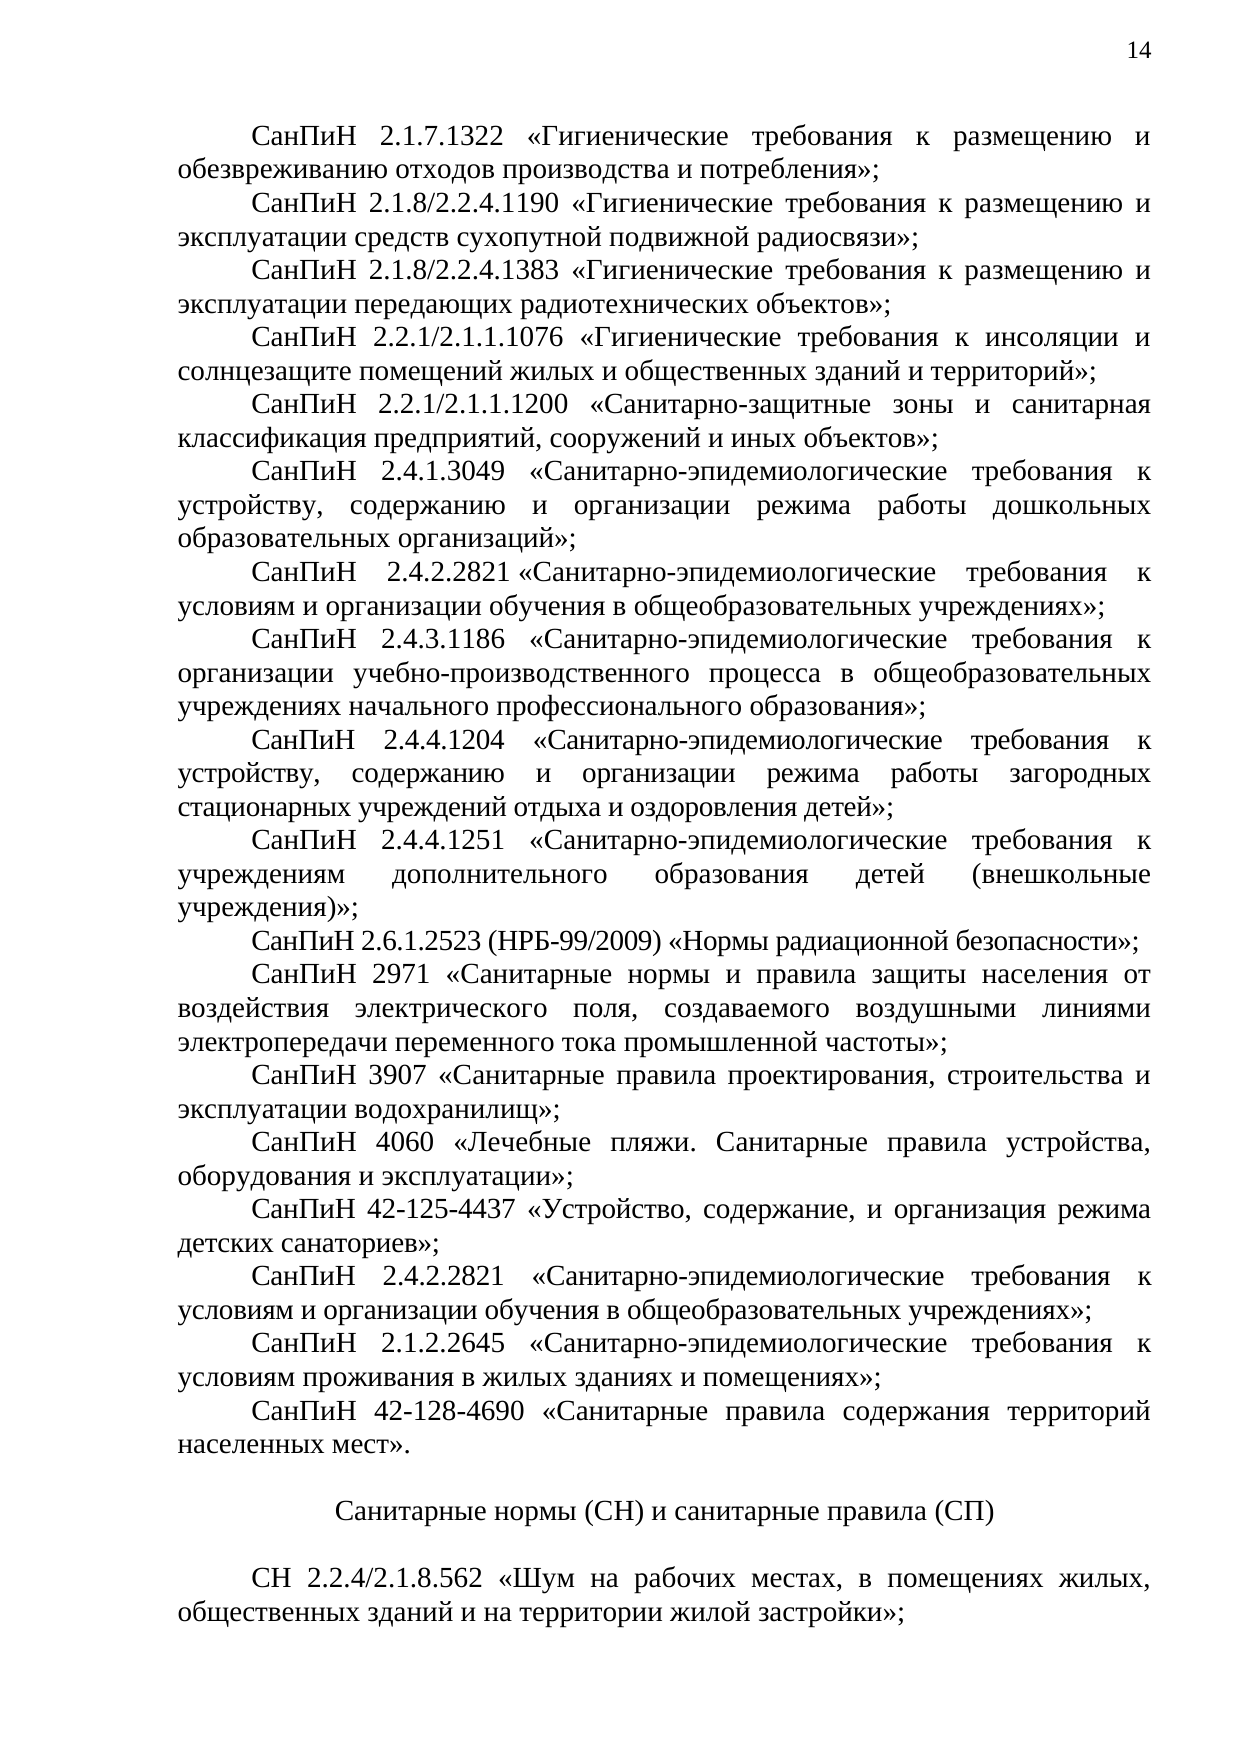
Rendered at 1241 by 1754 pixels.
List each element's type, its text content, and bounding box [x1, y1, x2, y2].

text СанПиН 4060 «Лечебные пляжи. Санитарные правила устройства, оборудования и эксплуатации»; [177, 1124, 1152, 1191]
text СанПиН 2.1.2.2645 «Санитарно-эпидемиологические требования к условиям проживания в жилых зданиях и помещениях»; [177, 1326, 1152, 1393]
text СанПиН 2.4.2.2821 «Санитарно-эпидемиологические требования к условиям и организации обучения в общеобразовательных учреждениях»; [177, 1258, 1152, 1326]
text СанПиН 42-125-4437 «Устройство, содержание, и организация режима детских санаториев»; [177, 1191, 1152, 1258]
text СанПиН 2.2.1/2.1.1.1076 «Гигиенические требования к инсоляции и солнцезащите помещений жилых и общественных зданий и территорий»; [177, 319, 1152, 386]
text СанПиН 2.1.7.1322 «Гигиенические требования к размещению и обезвреживанию отходов производства и потребления»; [177, 118, 1152, 185]
text СанПиН 2.4.1.3049 «Санитарно-эпидемиологические требования к устройству, содержанию и организации режима работы дошкольных образовательных организаций»; [177, 453, 1152, 554]
text СанПиН 2.4.3.1186 «Санитарно-эпидемиологические требования к организации учебно-производственного процесса в общеобразовательных учреждениях начального профессионального образования»; [177, 621, 1152, 722]
text СанПиН 2971 «Санитарные нормы и правила защиты населения от воздействия электрического поля, создаваемого воздушными линиями электропередачи переменного тока промышленной частоты»; [177, 957, 1152, 1057]
text СанПиН 3907 «Санитарные правила проектирования, строительства и эксплуатации водохранилищ»; [177, 1057, 1152, 1124]
text СанПиН 2.2.1/2.1.1.1200 «Санитарно-защитные зоны и санитарная классификация предприятий, сооружений и иных объектов»; [177, 386, 1152, 453]
text СанПиН 2.4.2.2821 «Санитарно-эпидемиологические требования к условиям и организации обучения в общеобразовательных учреждениях»; [177, 554, 1152, 621]
text СанПиН 2.6.1.2523 (НРБ-99/2009) «Нормы радиационной безопасности»; [177, 923, 1152, 957]
subtitle Санитарные нормы (СН) и санитарные правила (СП) [177, 1493, 1152, 1527]
text СН 2.2.4/2.1.8.562 «Шум на рабочих местах, в помещениях жилых, общественных зданий и на территории жилой застройки»; [177, 1560, 1152, 1627]
text СанПиН 2.1.8/2.2.4.1383 «Гигиенические требования к размещению и эксплуатации передающих радиотехнических объектов»; [177, 252, 1152, 319]
text СанПиН 2.1.8/2.2.4.1190 «Гигиенические требования к размещению и эксплуатации средств сухопутной подвижной радиосвязи»; [177, 185, 1152, 252]
text СанПиН 42-128-4690 «Санитарные правила содержания территорий населенных мест». [177, 1393, 1152, 1460]
text СанПиН 2.4.4.1204 «Санитарно-эпидемиологические требования к устройству, содержанию и организации режима работы загородных стационарных учреждений отдыха и оздоровления детей»; [177, 722, 1152, 822]
text СанПиН 2.4.4.1251 «Санитарно-эпидемиологические требования к учреждениям дополнительного образования детей (внешкольные учреждения)»; [177, 822, 1152, 923]
